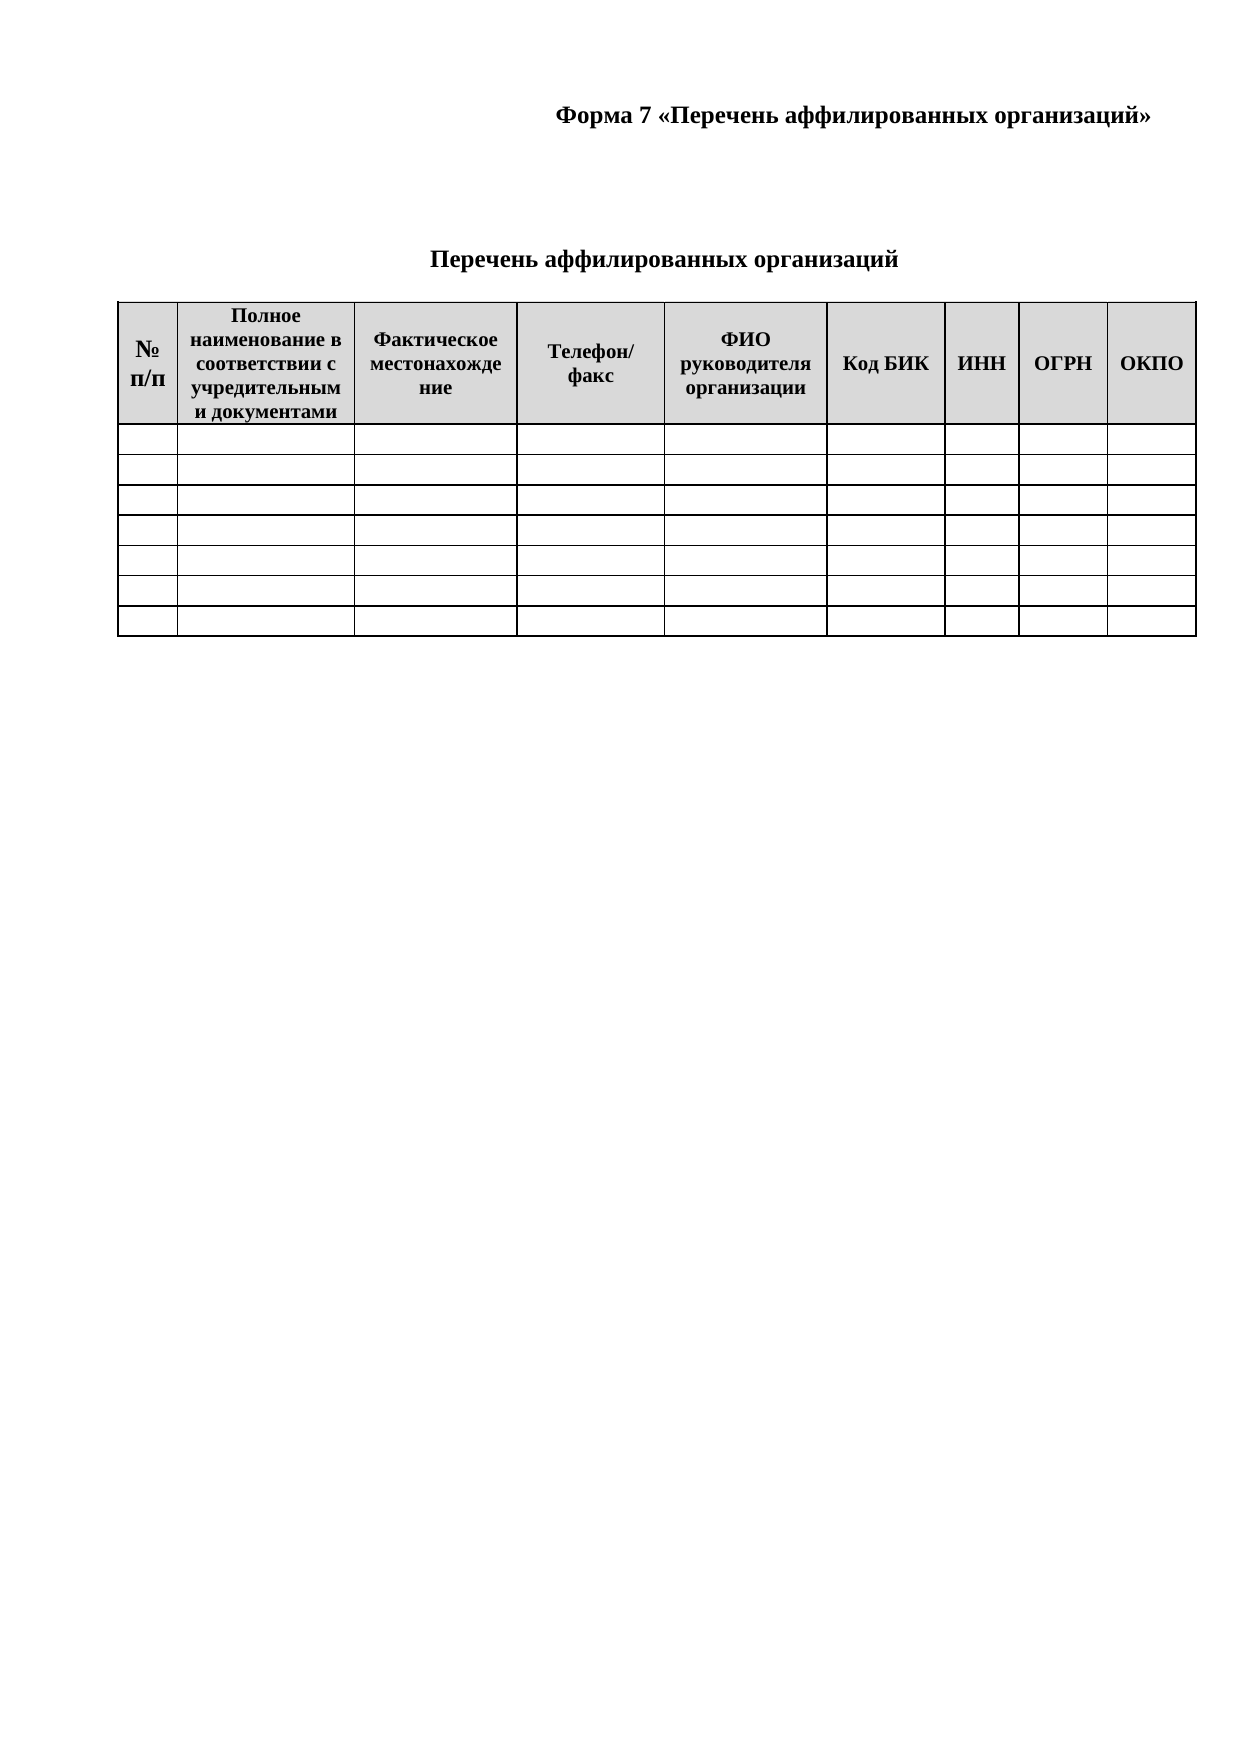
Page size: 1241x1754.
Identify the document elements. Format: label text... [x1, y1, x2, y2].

text Перечень аффилированных организаций [177, 244, 1152, 273]
table_cell [1020, 425, 1107, 453]
table_cell [119, 455, 177, 484]
table_cell [1108, 546, 1195, 575]
table_cell [518, 576, 664, 605]
table_cell [665, 425, 826, 453]
table_cell [178, 486, 354, 514]
table_header Фактическое местонахождение [355, 303, 516, 423]
table_cell [665, 576, 826, 605]
table_cell [828, 455, 944, 484]
table_cell [665, 546, 826, 575]
table_cell [1020, 607, 1107, 635]
table_cell [1108, 516, 1195, 544]
table_cell [1108, 576, 1195, 605]
table_cell [665, 516, 826, 544]
table_header ИНН [946, 303, 1018, 423]
table_cell [1108, 425, 1195, 453]
table_header ФИО руководителя организации [665, 303, 826, 423]
table_cell [1020, 576, 1107, 605]
table_cell [828, 607, 944, 635]
table_cell [946, 425, 1018, 453]
table_cell [178, 576, 354, 605]
table_cell [518, 546, 664, 575]
table_cell [178, 546, 354, 575]
table_cell [355, 546, 516, 575]
table_cell [1108, 455, 1195, 484]
table_cell [946, 546, 1018, 575]
table_cell [1108, 486, 1195, 514]
table_cell [355, 516, 516, 544]
table_cell [518, 425, 664, 453]
table_cell [178, 425, 354, 453]
table_cell [946, 576, 1018, 605]
table_cell [1020, 486, 1107, 514]
table_cell [1020, 455, 1107, 484]
table_cell [355, 607, 516, 635]
table_cell [518, 516, 664, 544]
table_cell [1020, 516, 1107, 544]
text Форма 7 «Перечень аффилированных организаций» [177, 100, 1152, 129]
table_cell [119, 516, 177, 544]
table_header Полное наименование в соответствии с учредительными документами [178, 303, 354, 423]
table_cell [828, 425, 944, 453]
table_cell [119, 486, 177, 514]
table_cell [1020, 546, 1107, 575]
table_header ОГРН [1020, 303, 1107, 423]
table_cell [828, 516, 944, 544]
table_header Код БИК [828, 303, 944, 423]
table_header ОКПО [1108, 303, 1195, 423]
table_cell [946, 486, 1018, 514]
table_cell [119, 546, 177, 575]
table_cell [355, 425, 516, 453]
table_cell [355, 486, 516, 514]
table_cell [946, 455, 1018, 484]
table_cell [665, 607, 826, 635]
table_cell [946, 607, 1018, 635]
table_cell [178, 516, 354, 544]
table_header № п/п [119, 303, 177, 423]
table_cell [1108, 607, 1195, 635]
table_cell [828, 576, 944, 605]
table_cell [178, 607, 354, 635]
table_cell [828, 486, 944, 514]
table_cell [828, 546, 944, 575]
table_cell [518, 607, 664, 635]
table_cell [355, 455, 516, 484]
table_cell [518, 455, 664, 484]
table_cell [355, 576, 516, 605]
table_cell [946, 516, 1018, 544]
table_cell [665, 486, 826, 514]
table_cell [178, 455, 354, 484]
table_cell [119, 425, 177, 453]
table_cell [119, 576, 177, 605]
table_cell [665, 455, 826, 484]
table_cell [119, 607, 177, 635]
table_cell [518, 486, 664, 514]
table_header Телефон/ факс [518, 303, 664, 423]
